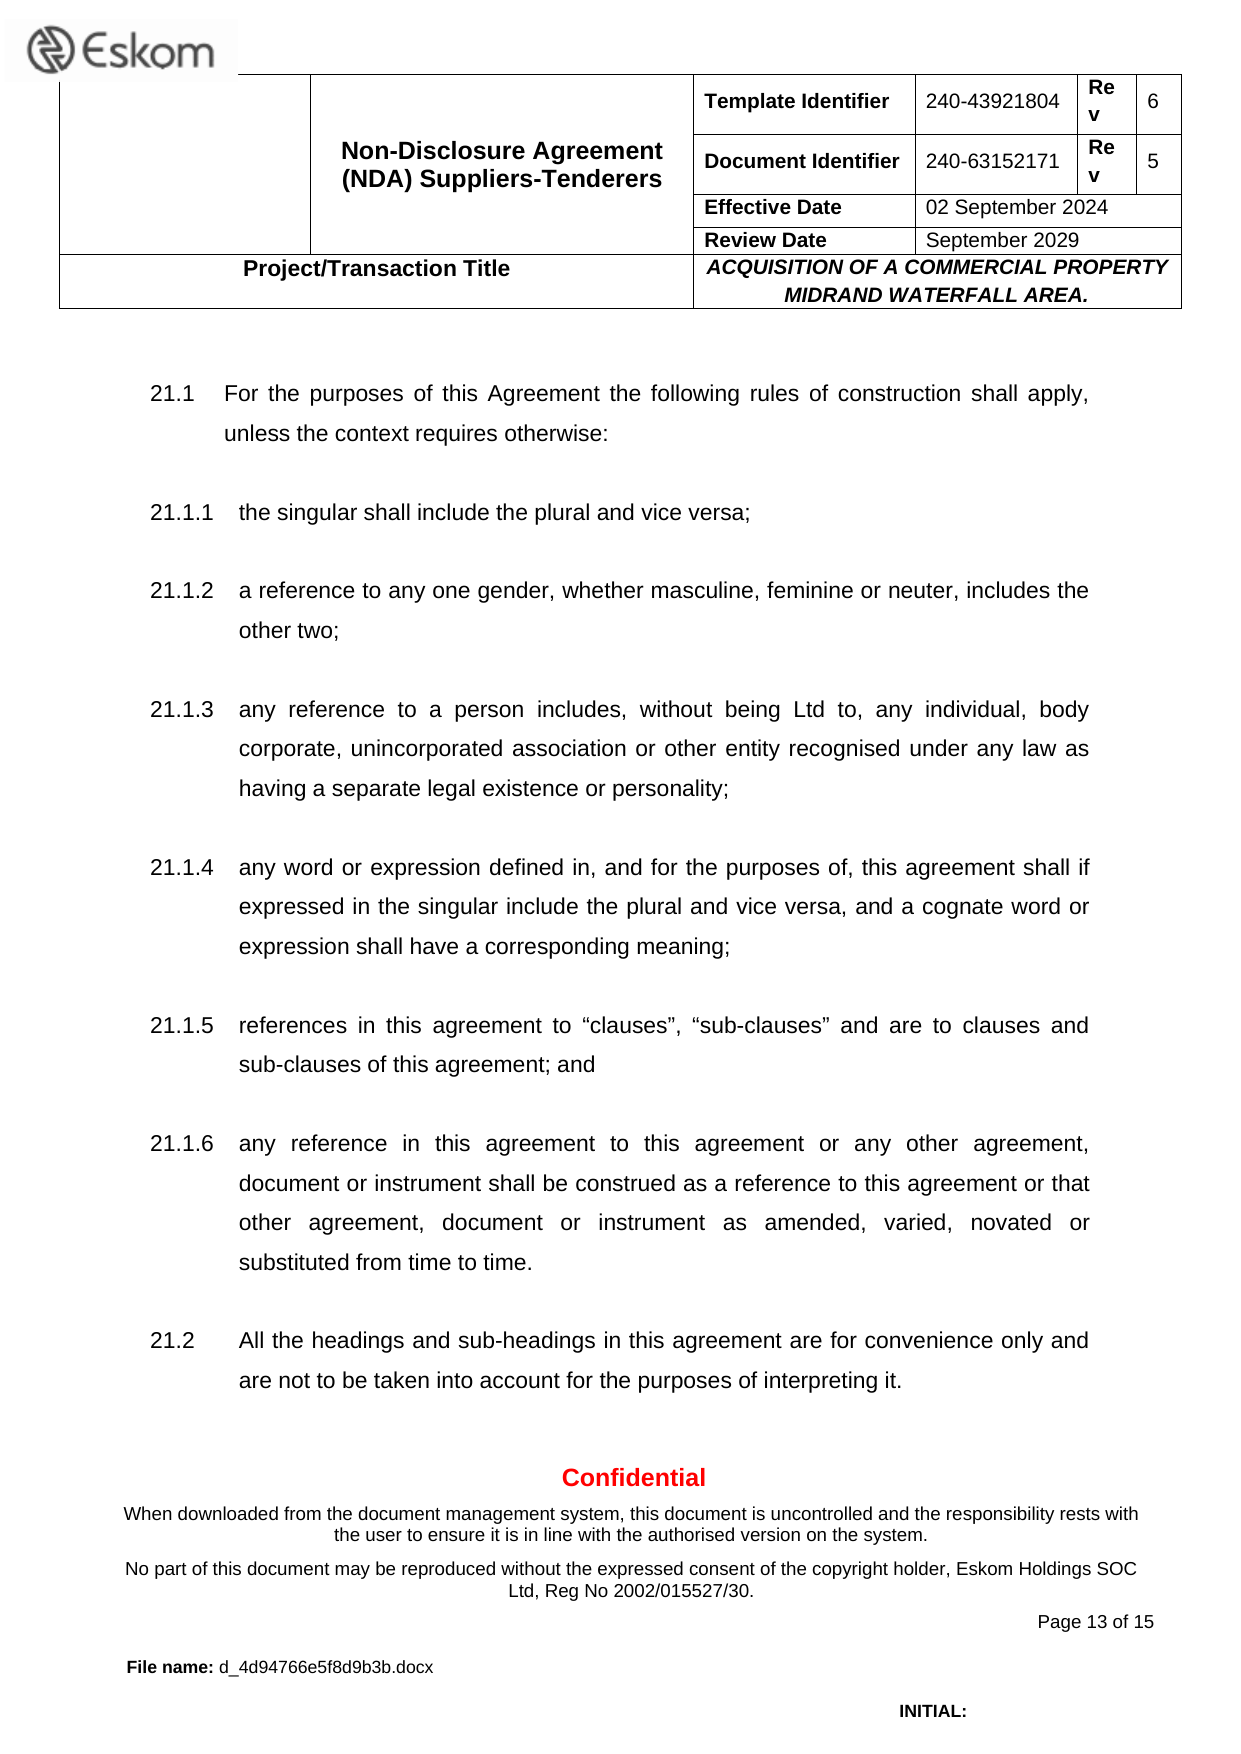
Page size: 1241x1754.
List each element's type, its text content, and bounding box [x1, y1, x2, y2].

text 21.1 For the purposes of this Agreement the following rules of construction shall apply, unless the context requires otherwise: [150, 380, 1090, 446]
list any reference in this agreement to this agreement or any other agreement, document or instrument shall be construed as a reference to this agreement or that other agreement, document or instrument as amended, varied, novated or substituted from time to time. [150, 1130, 1090, 1275]
list references in this agreement to “clauses”, “sub-clauses” and are to clauses and sub-clauses of this agreement; and [150, 1012, 1090, 1077]
text 21.1.1 the singular shall include the plural and vice versa; [150, 498, 1090, 525]
list any word or expression defined in, and for the purposes of, this agreement shall if expressed in the singular include the plural and vice versa, and a cognate word or expression shall have a corresponding meaning; [150, 854, 1090, 959]
text 21.1.3 any reference to a person includes, without being Ltd to, any individual, body corporate, unincorporated association or other entity recognised under any law as having a separate legal existence or personality; [150, 696, 1090, 801]
text 21.1.2 a reference to any one gender, whether masculine, feminine or neuter, includes the other two; [150, 577, 1090, 643]
text 21.2 All the headings and sub-headings in this agreement are for convenience only and are not to be taken into account for the purposes of interpreting it. [150, 1327, 1090, 1393]
